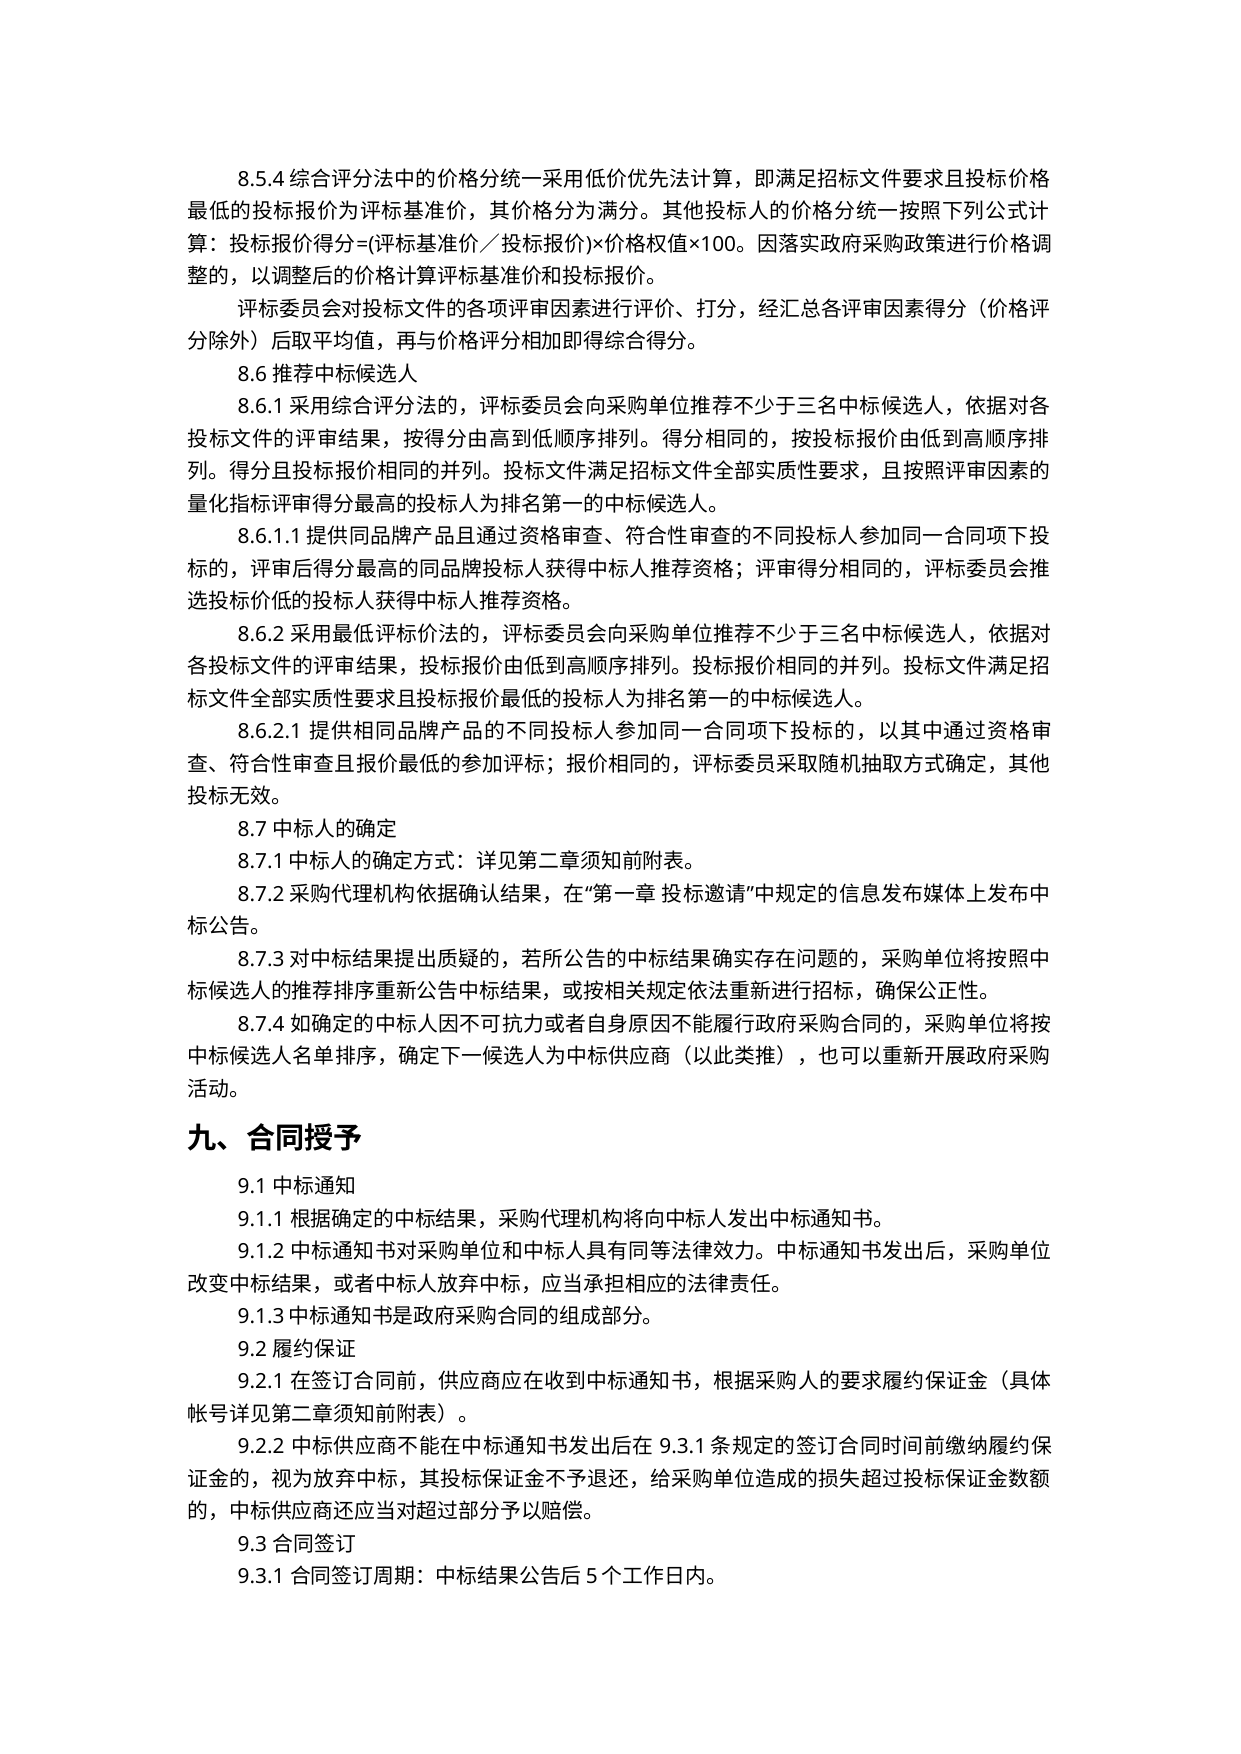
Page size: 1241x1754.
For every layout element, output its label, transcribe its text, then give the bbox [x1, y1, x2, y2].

text 评标委员会对投标文件的各项评审因素进行评价、打分，经汇总各评审因素得分（价格评分除外）后取平均值，再与价格评分相加即得综合得分。 [187, 292, 1053, 357]
text 9.1.2 中标通知书对采购单位和中标人具有同等法律效力。中标通知书发出后，采购单位改变中标结果，或者中标人放弃中标，应当承担相应的法律责任。 [187, 1234, 1053, 1299]
text 9.2.2 中标供应商不能在中标通知书发出后在9.3.1条规定的签订合同时间前缴纳履约保证金的，视为放弃中标，其投标保证金不予退还，给采购单位造成的损失超过投标保证金数额的，中标供应商还应当对超过部分予以赔偿。 [187, 1429, 1053, 1527]
text 8.5.4综合评分法中的价格分统一采用低价优先法计算，即满足招标文件要求且投标价格最低的投标报价为评标基准价，其价格分为满分。其他投标人的价格分统一按照下列公式计算：投标报价得分=(评标基准价／投标报价)×价格权值×100。因落实政府采购政策进行价格调整的，以调整后的价格计算评标基准价和投标报价。 [187, 162, 1053, 292]
text 9.2.1 在签订合同前，供应商应在收到中标通知书，根据采购人的要求履约保证金（具体帐号详见第二章须知前附表）。 [187, 1364, 1053, 1429]
text 8.6.2 采用最低评标价法的，评标委员会向采购单位推荐不少于三名中标候选人，依据对各投标文件的评审结果，投标报价由低到高顺序排列。投标报价相同的并列。投标文件满足招标文件全部实质性要求且投标报价最低的投标人为排名第一的中标候选人。 [187, 617, 1053, 714]
text 九、合同授予 [187, 1104, 1053, 1169]
text 9.2 履约保证 [187, 1332, 1053, 1364]
text 8.7.1中标人的确定方式：详见第二章须知前附表。 [187, 844, 1053, 877]
text 8.6 推荐中标候选人 [187, 357, 1053, 389]
text 8.6.1采用综合评分法的，评标委员会向采购单位推荐不少于三名中标候选人，依据对各投标文件的评审结果，按得分由高到低顺序排列。得分相同的，按投标报价由低到高顺序排列。得分且投标报价相同的并列。投标文件满足招标文件全部实质性要求，且按照评审因素的量化指标评审得分最高的投标人为排名第一的中标候选人。 [187, 389, 1053, 519]
text 8.7.3对中标结果提出质疑的，若所公告的中标结果确实存在问题的，采购单位将按照中标候选人的推荐排序重新公告中标结果，或按相关规定依法重新进行招标，确保公正性。 [187, 942, 1053, 1007]
text 9.3.1 合同签订周期：中标结果公告后5个工作日内。 [187, 1559, 1053, 1592]
text 8.7.2采购代理机构依据确认结果，在“第一章 投标邀请”中规定的信息发布媒体上发布中标公告。 [187, 877, 1053, 942]
text 9.3 合同签订 [187, 1527, 1053, 1559]
text 9.1.3中标通知书是政府采购合同的组成部分。 [187, 1299, 1053, 1332]
text 9.1 中标通知 [187, 1169, 1053, 1202]
text 8.6.1.1提供同品牌产品且通过资格审查、符合性审查的不同投标人参加同一合同项下投标的，评审后得分最高的同品牌投标人获得中标人推荐资格；评审得分相同的，评标委员会推选投标价低的投标人获得中标人推荐资格。 [187, 519, 1053, 617]
text 8.7.4 如确定的中标人因不可抗力或者自身原因不能履行政府采购合同的，采购单位将按中标候选人名单排序，确定下一候选人为中标供应商（以此类推），也可以重新开展政府采购活动。 [187, 1007, 1053, 1104]
text 8.6.2.1 提供相同品牌产品的不同投标人参加同一合同项下投标的，以其中通过资格审查、符合性审查且报价最低的参加评标；报价相同的，评标委员采取随机抽取方式确定，其他投标无效。 [187, 714, 1053, 812]
text 9.1.1 根据确定的中标结果，采购代理机构将向中标人发出中标通知书。 [187, 1202, 1053, 1234]
text 8.7 中标人的确定 [187, 812, 1053, 844]
